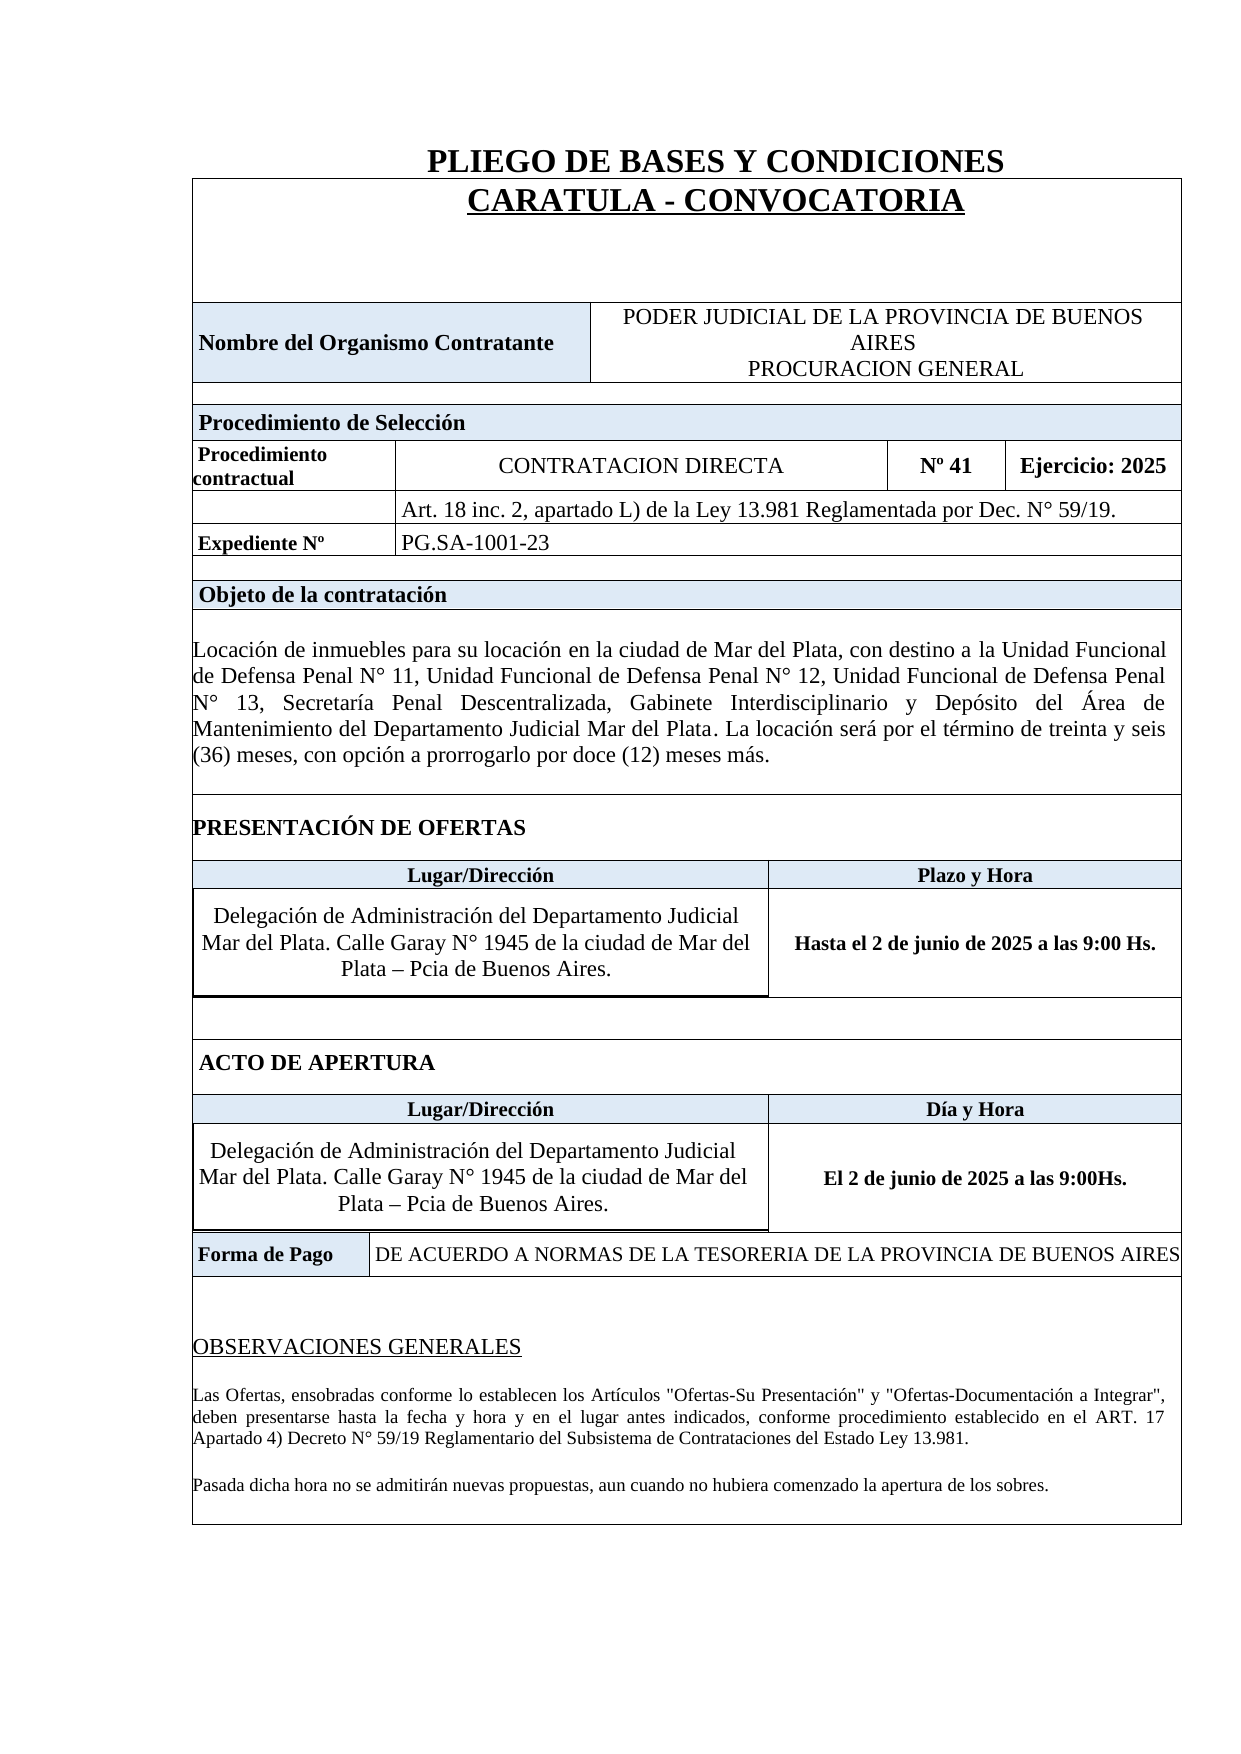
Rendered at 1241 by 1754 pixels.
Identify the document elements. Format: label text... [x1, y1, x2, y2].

table_cell Expediente Nº [193, 524, 395, 555]
table_cell Procedimiento contractual [193, 441, 395, 489]
table_cell Lugar/Dirección [193, 861, 768, 888]
table_cell Ejercicio: 2025 [1006, 441, 1181, 489]
table_cell [194, 889, 768, 995]
table_cell Forma de Pago [193, 1233, 369, 1276]
table_cell PODER JUDICIAL DE LA PROVINCIA DE BUENOS AIRES PROCURACION GENERAL [591, 303, 1181, 382]
table_cell Hasta el 2 de junio de 2025 a las 9:00 Hs. [769, 889, 1181, 997]
table_cell Procedimiento de Selección [193, 405, 1181, 440]
table_cell Nº 41 [888, 441, 1005, 489]
table_cell [193, 556, 1181, 580]
table_cell Locación de inmuebles para su locación en la ciudad de Mar del Plata, con destino a la Unidad Funcional de Defensa Penal N° 11, Unidad Funcional de Defensa Penal N° 12, Unidad Funcional de Defensa Penal N° 13, Secretaría Penal Descentralizada, Gabinete Interdisciplinario y Depósito del Área de Mantenimiento del Departamento Judicial Mar del Plata. La locación será por el término de treinta y seis (36) meses, con opción a prorrogarlo por doce (12) meses más. [193, 610, 1181, 794]
table_cell [193, 998, 1181, 1039]
table_cell Día y Hora [769, 1095, 1181, 1123]
table_cell Plazo y Hora [769, 861, 1181, 888]
table_cell DE ACUERDO A NORMAS DE LA TESORERIA DE LA PROVINCIA DE BUENOS AIRES [370, 1233, 1181, 1276]
table_header [193, 179, 1181, 302]
table_cell CONTRATACION DIRECTA [396, 441, 887, 489]
table_cell [194, 1124, 768, 1229]
table_cell PG.SA-1001-23 [396, 524, 1181, 555]
table_cell OBSERVACIONES GENERALES Las Ofertas, ensobradas conforme lo establecen los Artículos "Ofertas-Su Presentación" y "Ofertas-Documentación a Integrar", deben presentarse hasta la fecha y hora y en el lugar antes indicados, conforme procedimiento establecido en el ART. 17 Apartado 4) Decreto N° 59/19 Reglamentario del Subsistema de Contrataciones del Estado Ley 13.981. Pasada dicha hora no se admitirán nuevas propuestas, aun cuando no hubiera comenzado la apertura de los sobres. [193, 1277, 1181, 1524]
table_cell [193, 383, 1181, 403]
table_cell Objeto de la contratación [193, 581, 1181, 608]
table_cell Art. 18 inc. 2, apartado L) de la Ley 13.981 Reglamentada por Dec. N° 59/19. [396, 491, 1181, 522]
table_cell ACTO DE APERTURA [193, 1040, 1181, 1094]
table_cell [193, 491, 395, 522]
table_cell El 2 de junio de 2025 a las 9:00Hs. [769, 1124, 1181, 1232]
table_cell Nombre del Organismo Contratante [193, 303, 590, 382]
table_cell Lugar/Dirección [193, 1095, 768, 1123]
table_cell PRESENTACIÓN DE OFERTAS [193, 795, 1181, 860]
